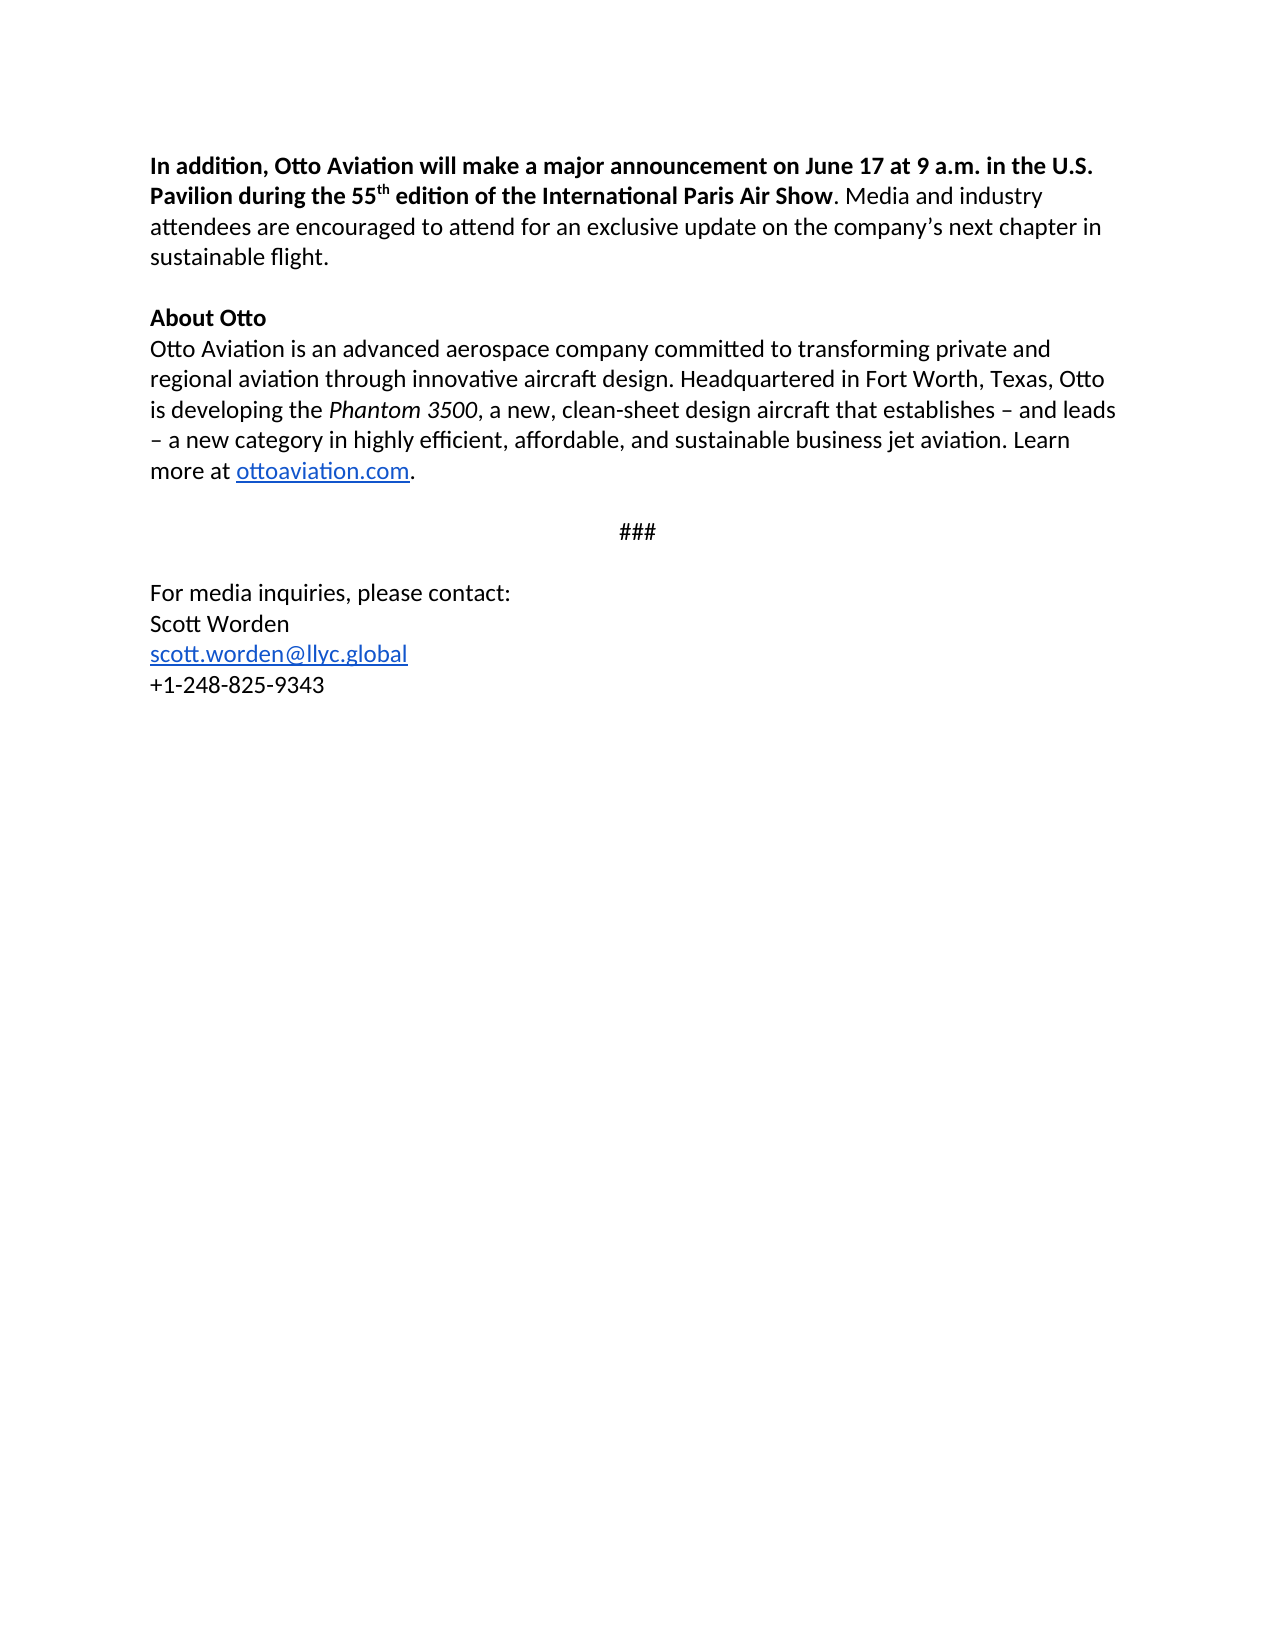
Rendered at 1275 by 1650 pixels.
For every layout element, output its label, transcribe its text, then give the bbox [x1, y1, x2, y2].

text +1-248-825-9343 [150, 669, 1125, 699]
text For media inquiries, please contact: Scott Worden [150, 577, 1125, 638]
text ### [150, 516, 1125, 547]
text In addition, Otto Aviation will make a major announcement on June 17 at 9 a.m. in the U.S. Pavilion during the 55th edition of the International Paris Air Show. Media and industry attendees are encouraged to attend for an exclusive update on the company’s next chapter in sustainable flight. [150, 150, 1125, 272]
text scott.worden@llyc.global [150, 638, 1125, 669]
text About Otto Otto Aviation is an advanced aerospace company committed to transforming private and regional aviation through innovative aircraft design. Headquartered in Fort Worth, Texas, Otto is developing the Phantom 3500, a new, clean-sheet design aircraft that establishes – and leads – a new category in highly efficient, affordable, and sustainable business jet aviation. Learn more at ottoaviation.com. [150, 303, 1125, 486]
